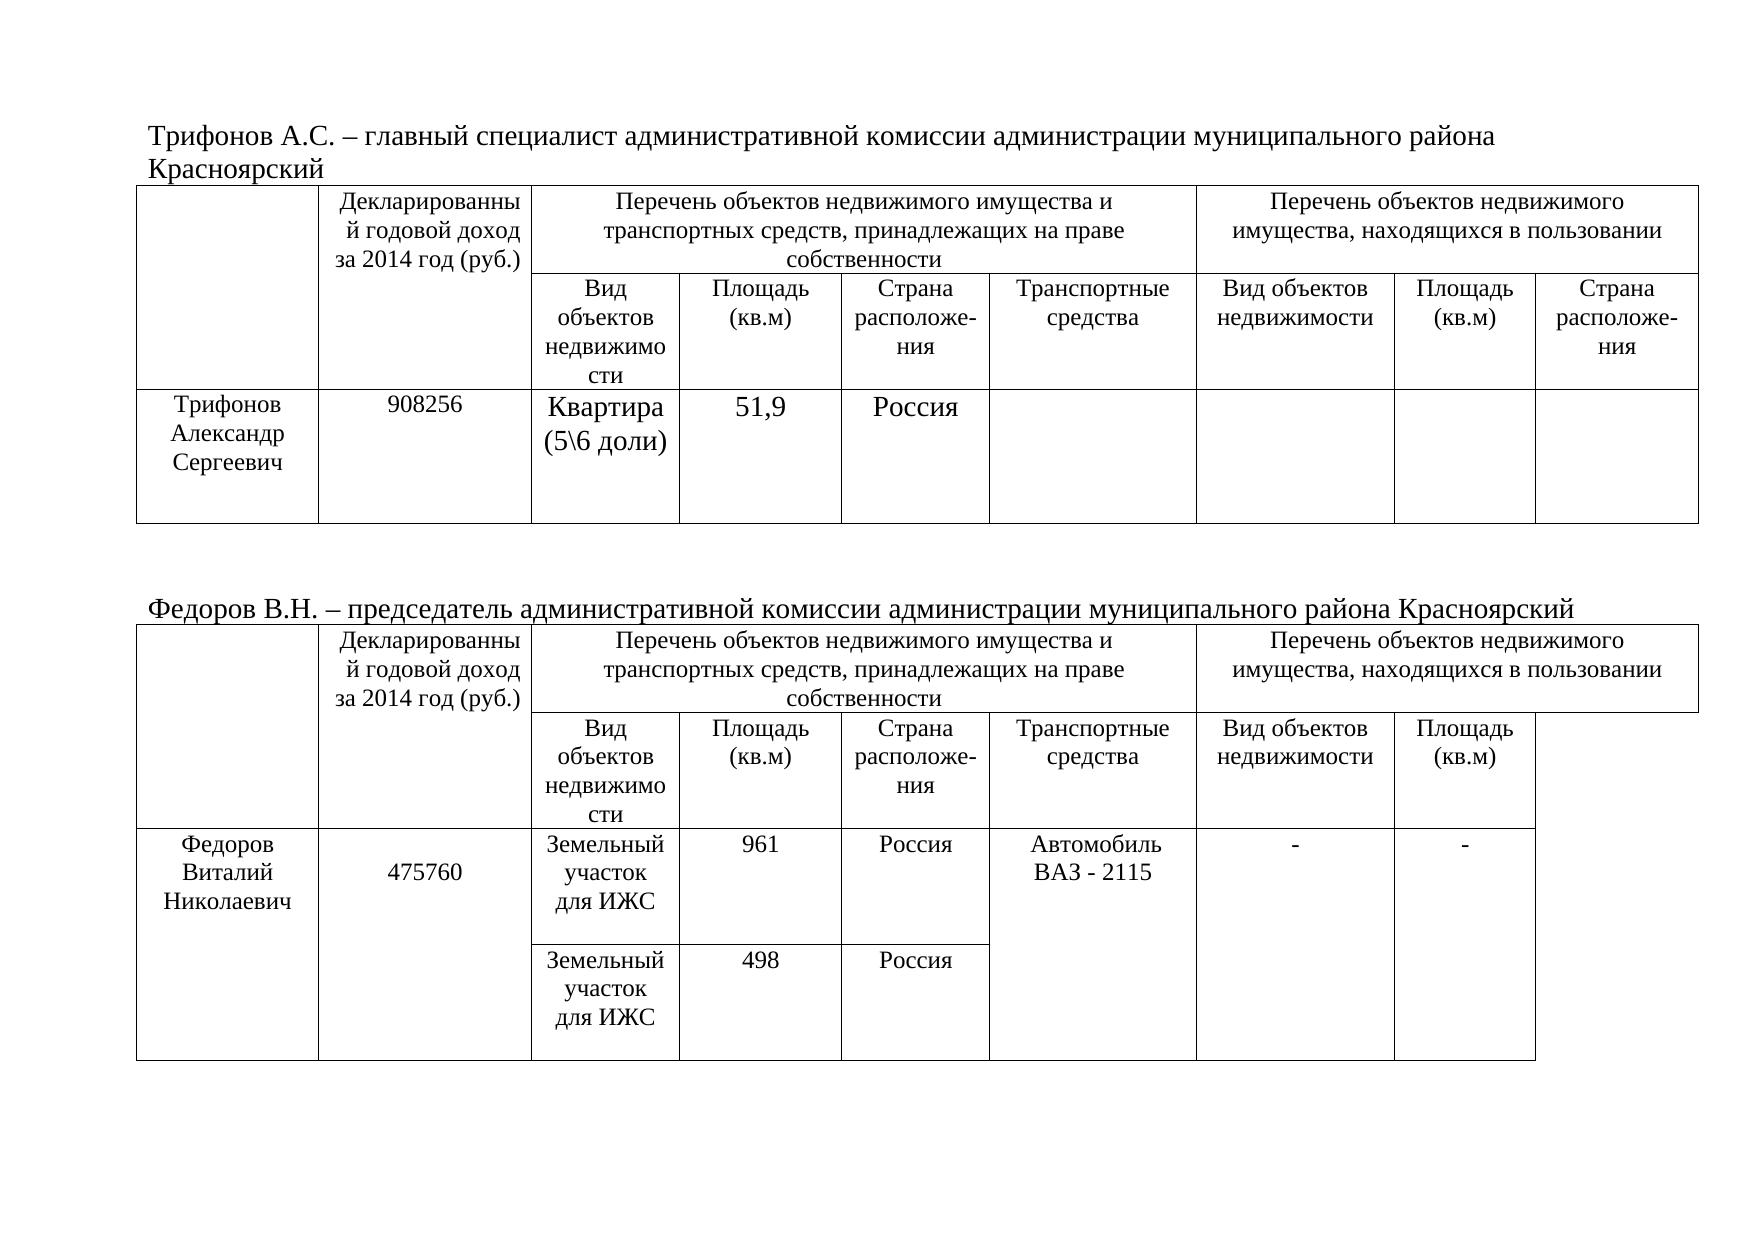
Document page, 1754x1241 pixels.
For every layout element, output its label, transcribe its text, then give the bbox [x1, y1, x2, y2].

table_cell Земельный участок для ИЖС [532, 945, 679, 1060]
text Федоров В.Н. – председатель административной комиссии администрации муниципального района Красноярский [148, 591, 1606, 624]
table_cell Россия [842, 945, 989, 1060]
table_cell Площадь (кв.м) [1395, 713, 1535, 828]
table_header Декларированный годовой доход за 2014 год (руб.) [319, 625, 531, 828]
table_cell Земельный участок для ИЖС [532, 829, 679, 944]
table_cell Квартира (5\6 доли) [532, 390, 679, 523]
table_cell Площадь (кв.м) [680, 713, 841, 828]
table_cell Автомобиль ВАЗ - 2115 [990, 829, 1196, 1060]
table_cell Вид объектов недвижимости [1197, 274, 1394, 388]
table_cell Вид объектов недвижимости [532, 713, 679, 828]
table_cell Россия [842, 390, 989, 523]
table_cell Транспортные средства [990, 713, 1196, 828]
table_header [137, 186, 318, 388]
table_cell 908256 [319, 390, 531, 523]
table_header Перечень объектов недвижимого имущества, находящихся в пользовании [1197, 186, 1698, 272]
table_cell [1395, 390, 1535, 523]
table_header [137, 625, 318, 828]
table_cell Вид объектов недвижимости [1197, 713, 1394, 828]
table_cell 51,9 [680, 390, 841, 523]
table_cell - [1197, 829, 1394, 1060]
table_cell [1197, 390, 1394, 523]
table_cell Площадь (кв.м) [680, 274, 841, 388]
table_cell [990, 390, 1196, 523]
table_cell Трифонов Александр Сергеевич [137, 390, 318, 523]
table_cell 961 [680, 829, 841, 944]
table_cell - [1395, 829, 1535, 1060]
table_header Перечень объектов недвижимого имущества и транспортных средств, принадлежащих на праве собственности [532, 186, 1196, 272]
table_cell 498 [680, 945, 841, 1060]
table_header Декларированный годовой доход за 2014 год (руб.) [319, 186, 531, 388]
text Трифонов А.С. – главный специалист административной комиссии администрации муниципального района Красноярский [148, 118, 1606, 185]
table_cell Страна расположе-ния [842, 713, 989, 828]
table_cell Страна расположе-ния [1536, 274, 1698, 388]
table_cell Площадь (кв.м) [1395, 274, 1535, 388]
table_header Перечень объектов недвижимого имущества и транспортных средств, принадлежащих на праве собственности [532, 625, 1196, 712]
table_cell Страна расположе-ния [842, 274, 989, 388]
table_cell Федоров Виталий Николаевич [137, 829, 318, 1060]
table_cell Транспортные средства [990, 274, 1196, 388]
table_cell Вид объектов недвижимости [532, 274, 679, 388]
table_cell Россия [842, 829, 989, 944]
table_cell [1536, 390, 1698, 523]
table_cell 475760 [319, 829, 531, 1060]
table_header Перечень объектов недвижимого имущества, находящихся в пользовании [1197, 625, 1698, 712]
